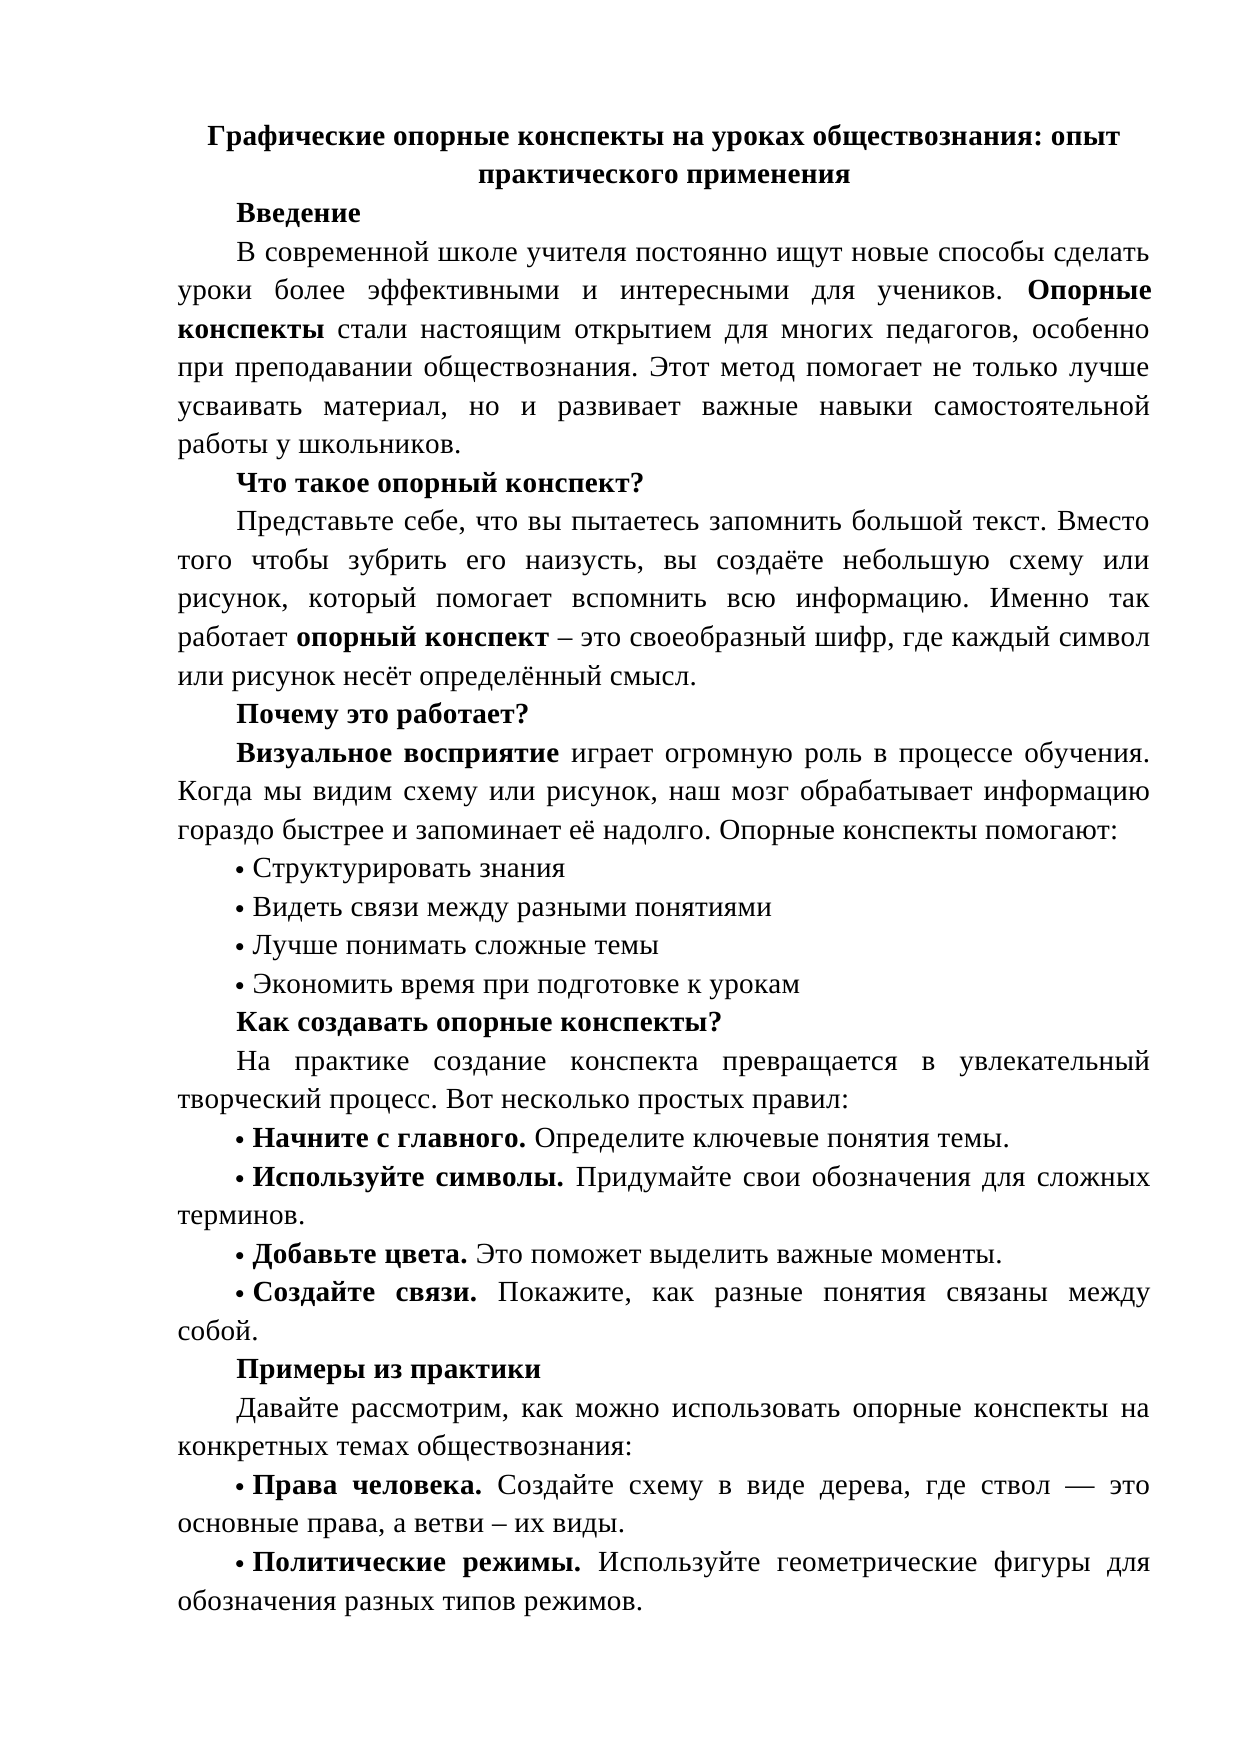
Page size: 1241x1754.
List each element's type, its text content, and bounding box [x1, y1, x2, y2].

text Визуальное восприятие играет огромную роль в процессе обучения. Когда мы видим схему или рисунок, наш мозг обрабатывает информацию гораздо быстрее и запоминает её надолго. Опорные конспекты помогают: [177, 735, 1152, 845]
list Структурировать знания [177, 850, 1152, 884]
text Графические опорные конспекты на уроках обществознания: опыт практического применения [177, 118, 1152, 190]
list Видеть связи между разными понятиями [177, 889, 1152, 922]
list Политические режимы. Используйте геометрические фигуры для обозначения разных типов режимов. [177, 1544, 1152, 1616]
list Создайте связи. Покажите, как разные понятия связаны между собой. [177, 1274, 1152, 1346]
list Экономить время при подготовке к урокам [177, 966, 1152, 999]
list Начните с главного. Определите ключевые понятия темы. [177, 1120, 1152, 1154]
text Как создавать опорные конспекты? [177, 1004, 1152, 1038]
text Введение [177, 195, 1152, 229]
list Лучше понимать сложные темы [177, 927, 1152, 961]
text В современной школе учителя постоянно ищут новые способы сделать уроки более эффективными и интересными для учеников. Опорные конспекты стали настоящим открытием для многих педагогов, особенно при преподавании обществознания. Этот метод помогает не только лучше усваивать материал, но и развивает важные навыки самостоятельной работы у школьников. [177, 234, 1152, 460]
text Почему это работает? [177, 696, 1152, 730]
text Давайте рассмотрим, как можно использовать опорные конспекты на конкретных темах обществознания: [177, 1390, 1152, 1462]
list Добавьте цвета. Это поможет выделить важные моменты. [177, 1236, 1152, 1269]
list Используйте символы. Придумайте свои обозначения для сложных терминов. [177, 1159, 1152, 1231]
text Что такое опорный конспект? [177, 465, 1152, 498]
list Права человека. Создайте схему в виде дерева, где ствол — это основные права, а ветви – их виды. [177, 1467, 1152, 1539]
text На практике создание конспекта превращается в увлекательный творческий процесс. Вот несколько простых правил: [177, 1043, 1152, 1115]
text Представьте себе, что вы пытаетесь запомнить большой текст. Вместо того чтобы зубрить его наизусть, вы создаёте небольшую схему или рисунок, который помогает вспомнить всю информацию. Именно так работает опорный конспект – это своеобразный шифр, где каждый символ или рисунок несёт определённый смысл. [177, 503, 1152, 691]
text Примеры из практики [177, 1351, 1152, 1385]
